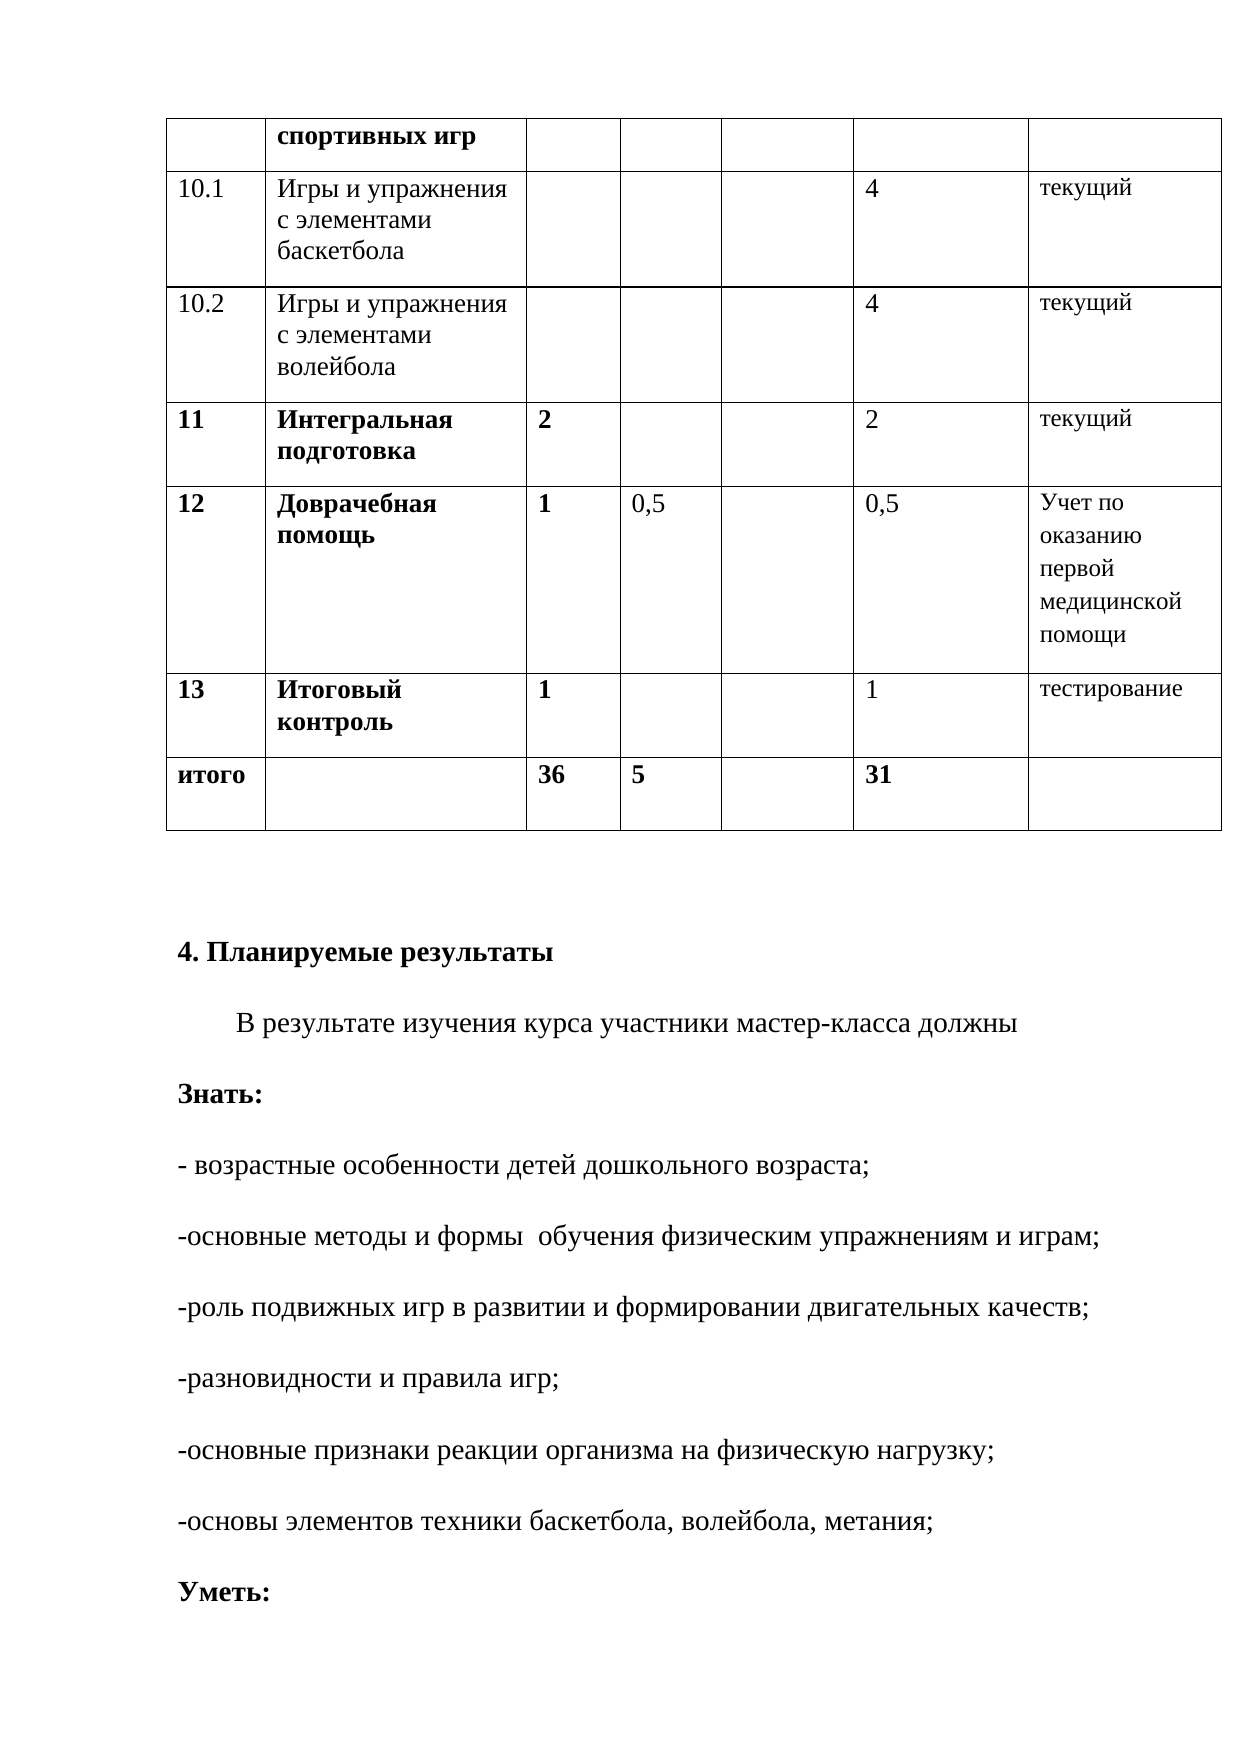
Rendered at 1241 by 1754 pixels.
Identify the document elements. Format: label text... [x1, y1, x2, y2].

table_cell [854, 119, 1028, 171]
table_cell итого [167, 758, 265, 830]
table_cell текущий [1029, 172, 1221, 286]
table_cell [722, 403, 853, 486]
table_cell 0,5 [854, 487, 1028, 672]
table_cell 2 [854, 403, 1028, 486]
table_cell тестирование [1029, 674, 1221, 757]
table_cell [722, 288, 853, 402]
table_cell Игры и упражнения с элементами баскетбола [266, 172, 526, 286]
table_cell 0,5 [621, 487, 721, 672]
text В результате изучения курса участники мастер-класса должны [177, 1005, 1152, 1038]
table_cell [722, 487, 853, 672]
table_cell [1029, 119, 1221, 171]
table_cell [722, 674, 853, 757]
text -разновидности и правила игр; [177, 1361, 1152, 1394]
table_cell 1 [527, 674, 620, 757]
table_cell текущий [1029, 288, 1221, 402]
table_cell 13 [167, 674, 265, 757]
table_cell [621, 674, 721, 757]
table_cell [1029, 758, 1221, 830]
table_cell 11 [167, 403, 265, 486]
table_cell 8 [527, 119, 620, 171]
table_cell [621, 403, 721, 486]
table_cell [621, 119, 721, 171]
table_cell [527, 288, 620, 402]
table_cell 10.2 [167, 288, 265, 402]
table_cell 5 [621, 758, 721, 830]
table_cell 1 [527, 487, 620, 672]
table_cell [722, 119, 853, 171]
table_cell Интегральная подготовка [266, 403, 526, 486]
table_cell [621, 172, 721, 286]
text 4. Планируемые результаты [177, 934, 1152, 967]
text Уметь: [177, 1574, 1152, 1608]
table_cell 4 [854, 172, 1028, 286]
table_cell [722, 172, 853, 286]
text Знать: [177, 1076, 1152, 1109]
table_cell 2 [527, 403, 620, 486]
table_cell [266, 758, 526, 830]
text -основные признаки реакции организма на физическую нагрузку; [177, 1432, 1152, 1465]
table_cell текущий [1029, 403, 1221, 486]
text -основы элементов техники баскетбола, волейбола, метания; [177, 1503, 1152, 1536]
table_cell Доврачебная помощь [266, 487, 526, 672]
table_cell 31 [854, 758, 1028, 830]
table_cell 12 [167, 487, 265, 672]
table_cell [621, 288, 721, 402]
table_cell 36 [527, 758, 620, 830]
table_cell [722, 758, 853, 830]
text -роль подвижных игр в развитии и формировании двигательных качеств; [177, 1289, 1152, 1323]
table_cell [266, 119, 526, 171]
text - возрастные особенности детей дошкольного возраста; [177, 1147, 1152, 1181]
table_cell 10.1 [167, 172, 265, 286]
table_cell 4 [854, 288, 1028, 402]
table_cell Игры и упражнения с элементами волейбола [266, 288, 526, 402]
table_cell Итоговый контроль [266, 674, 526, 757]
text -основные методы и формы обучения физическим упражнениям и играм; [177, 1218, 1152, 1252]
table_cell 1 [854, 674, 1028, 757]
table_cell [527, 172, 620, 286]
table_cell 10 [167, 119, 265, 171]
table_cell Учет по оказанию первой медицинской помощи [1029, 487, 1221, 672]
